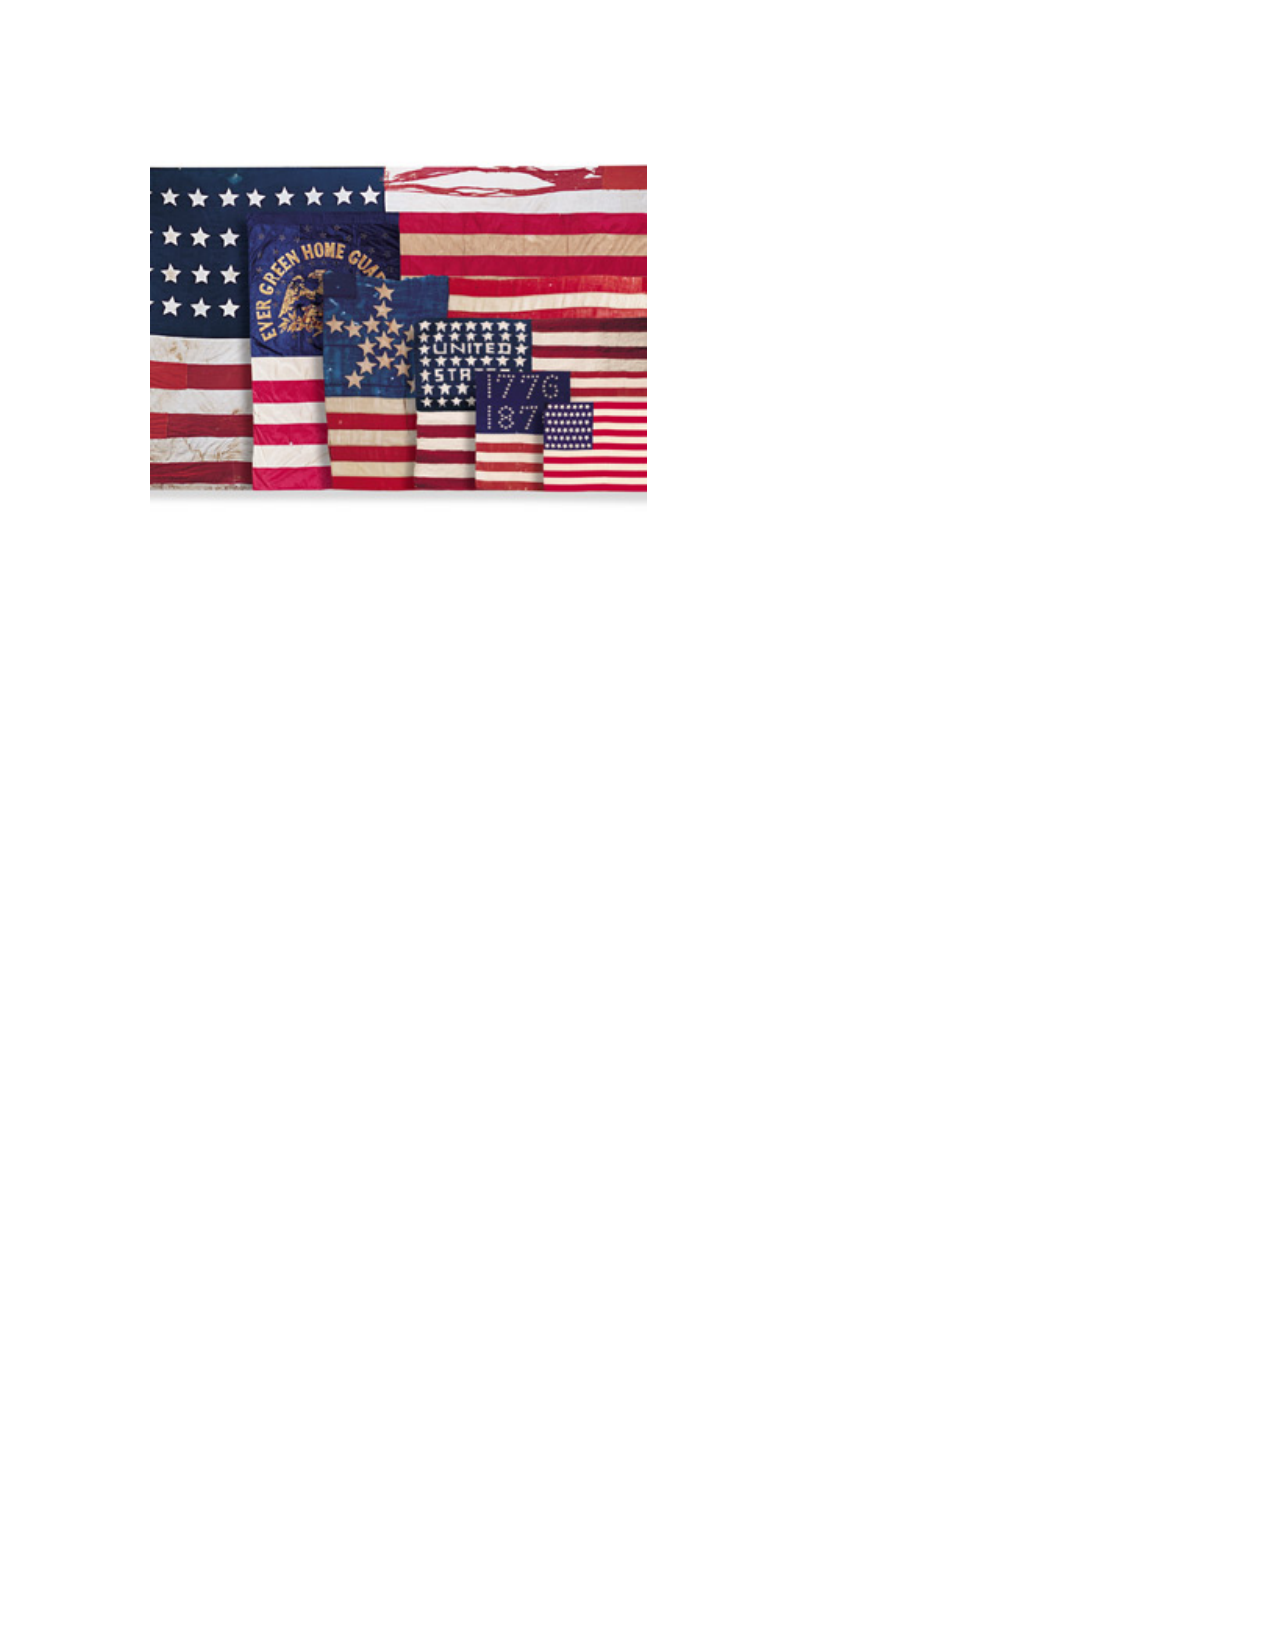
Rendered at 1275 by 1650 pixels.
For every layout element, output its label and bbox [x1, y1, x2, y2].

picture [150, 150, 647, 522]
